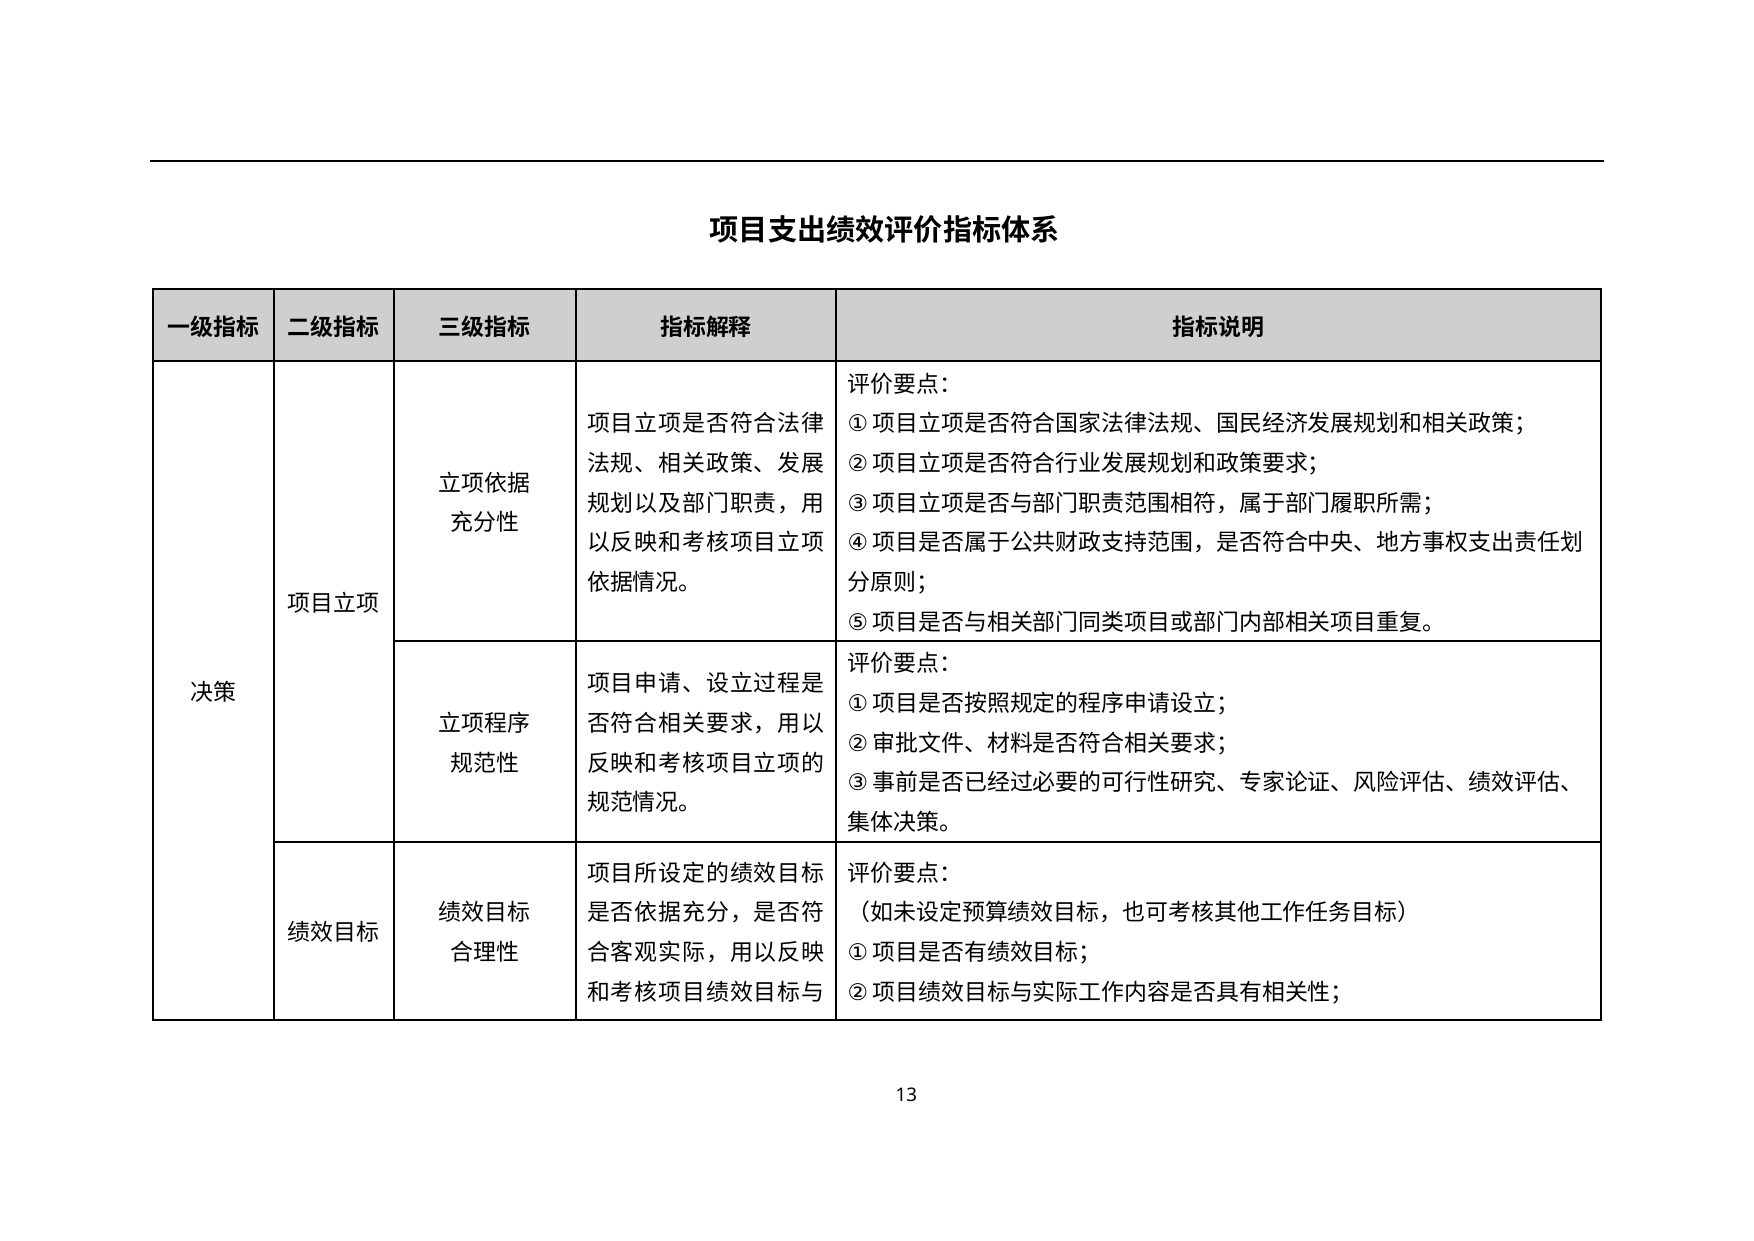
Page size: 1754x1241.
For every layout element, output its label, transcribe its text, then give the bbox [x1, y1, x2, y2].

table_header 三级指标 [395, 290, 575, 360]
table_cell 决策 [154, 362, 273, 1019]
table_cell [837, 843, 1600, 1019]
table_cell 项目立项是否符合法律法规、相关政策、发展规划以及部门职责，用以反映和考核项目立项依据情况。 [577, 362, 835, 640]
table_cell 立项依据 充分性 [395, 362, 575, 640]
table_cell 绩效目标 [275, 843, 393, 1019]
table_cell 项目申请、设立过程是否符合相关要求，用以反映和考核项目立项的规范情况。 [577, 642, 835, 841]
text 项目支出绩效评价指标体系 [150, 187, 1604, 267]
table_header 指标说明 [837, 290, 1600, 360]
table_header 指标解释 [577, 290, 835, 360]
table_cell 立项程序 规范性 [395, 642, 575, 841]
table_cell 项目立项 [275, 362, 393, 841]
table_header 一级指标 [154, 290, 273, 360]
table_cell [577, 843, 835, 1019]
table_cell 评价要点： ①项目立项是否符合国家法律法规、国民经济发展规划和相关政策； ②项目立项是否符合行业发展规划和政策要求； ③项目立项是否与部门职责范围相符，属于部门履职所需； ④项目是否属于公共财政支持范围，是否符合中央、地方事权支出责任划分原则； ⑤项目是否与相关部门同类项目或部门内部相关项目重复。 [837, 362, 1600, 640]
table_cell 绩效目标 合理性 [395, 843, 575, 1019]
table_header 二级指标 [275, 290, 393, 360]
table_cell 评价要点： ①项目是否按照规定的程序申请设立； ②审批文件、材料是否符合相关要求； ③事前是否已经过必要的可行性研究、专家论证、风险评估、绩效评估、集体决策。 [837, 642, 1600, 841]
